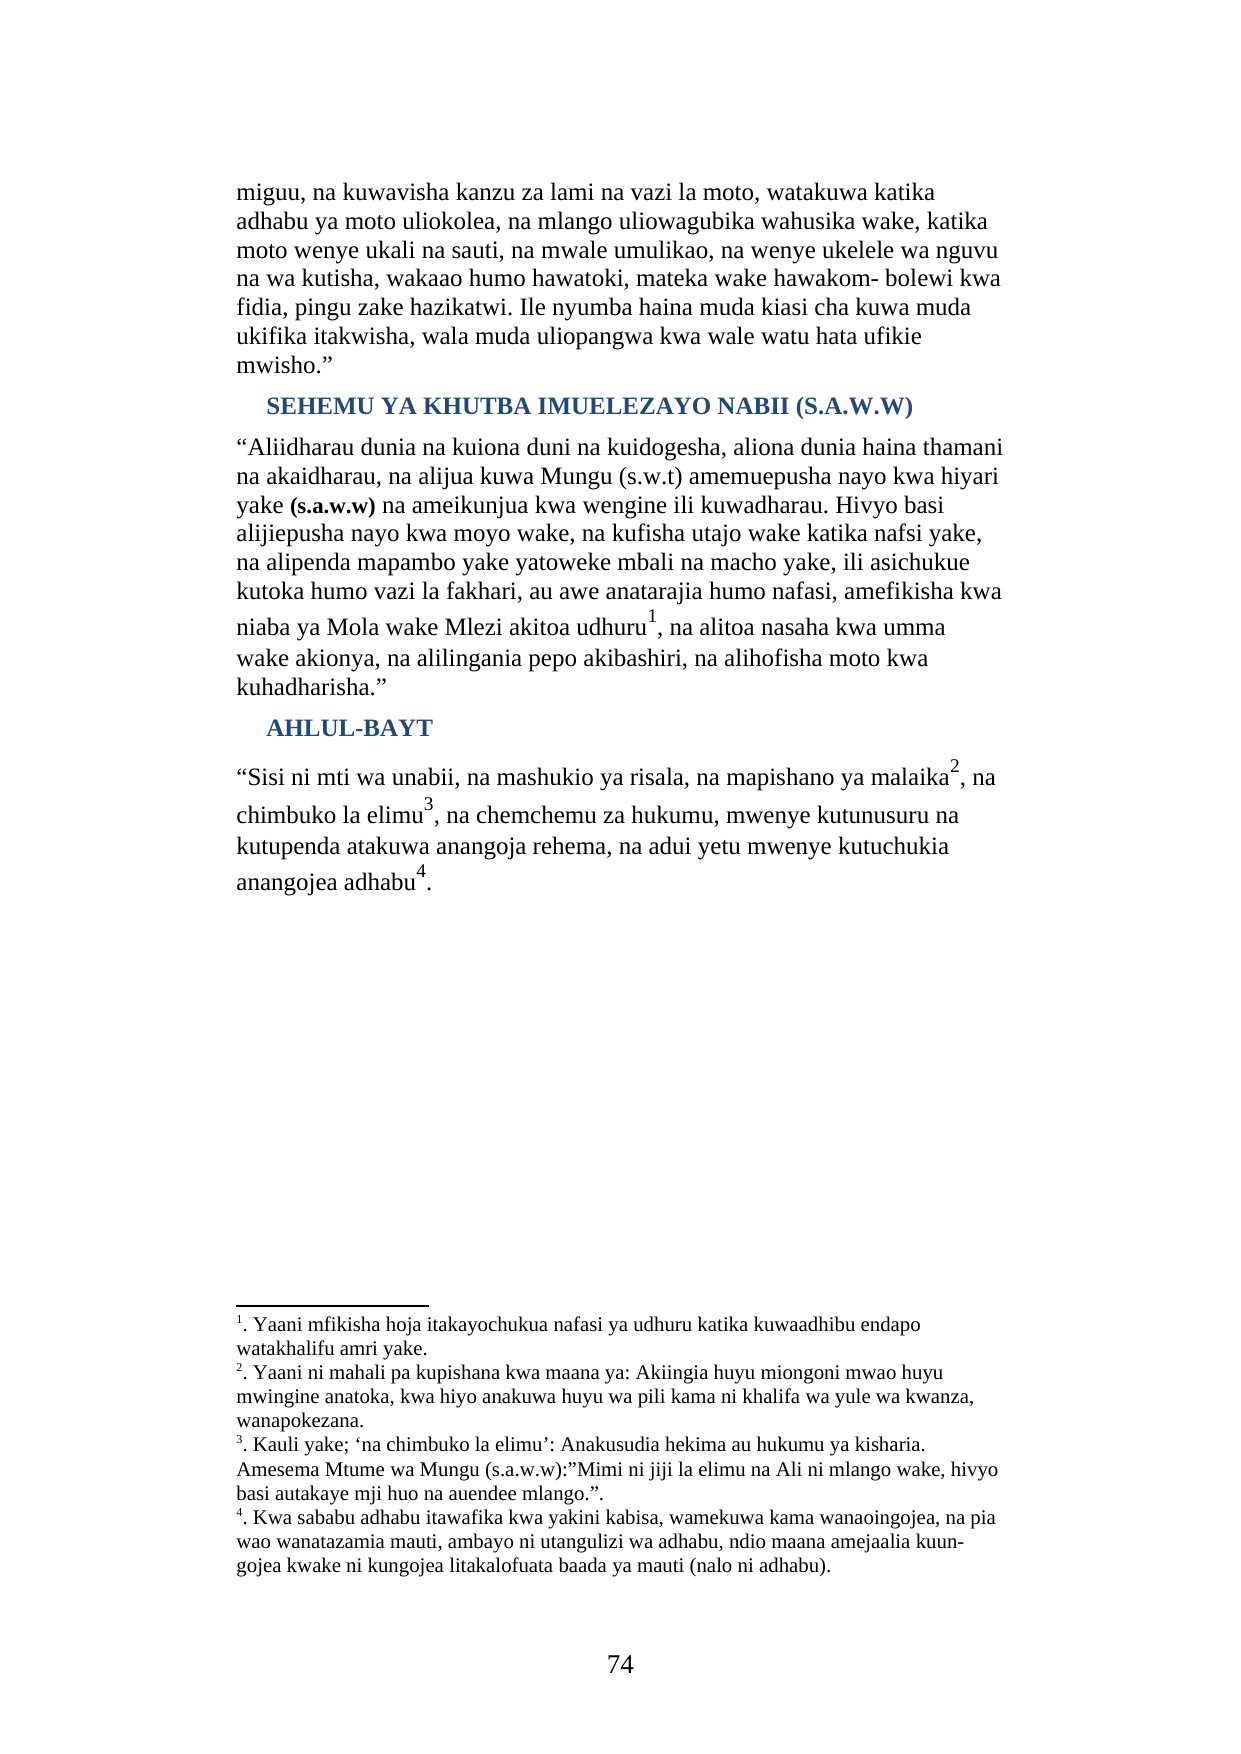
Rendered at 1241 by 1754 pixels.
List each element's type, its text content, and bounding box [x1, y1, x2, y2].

text “Aliidharau dunia na kuiona duni na kuidogesha, aliona dunia haina thamani na akaidharau, na alijua kuwa Mungu (s.w.t) amemuepusha nayo kwa hiyari yake (s.a.w.w) na ameikunjua kwa wengine ili kuwadharau. Hivyo basi alijiepusha nayo kwa moyo wake, na kufisha utajo wake katika nafsi yake, na alipenda mapambo yake yatoweke mbali na macho yake, ili asichukue kutoka humo vazi la fakhari, au awe anatarajia humo nafasi, amefikisha kwa niaba ya Mola wake Mlezi akitoa udhuru, na alitoa nasaha kwa umma wake akionya, na alilingania pepo akibashiri, na alihofisha moto kwa kuhadharisha.” [236, 432, 1004, 701]
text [236, 177, 1004, 378]
subtitle AHLUL-BAYT [236, 713, 1004, 742]
subtitle SEHEMU YA KHUTBA IMUELEZAYO NABII (S.A.W.W) [236, 391, 1004, 420]
text “Sisi ni mti wa unabii, na mashukio ya risala, na mapishano ya malaika, na chimbuko la elimu, na chemchemu za hukumu, mwenye kutunusuru na kutupenda atakuwa anangoja rehema, na adui yetu mwenye kutuchukia anangojea adhabu. [236, 754, 1004, 898]
